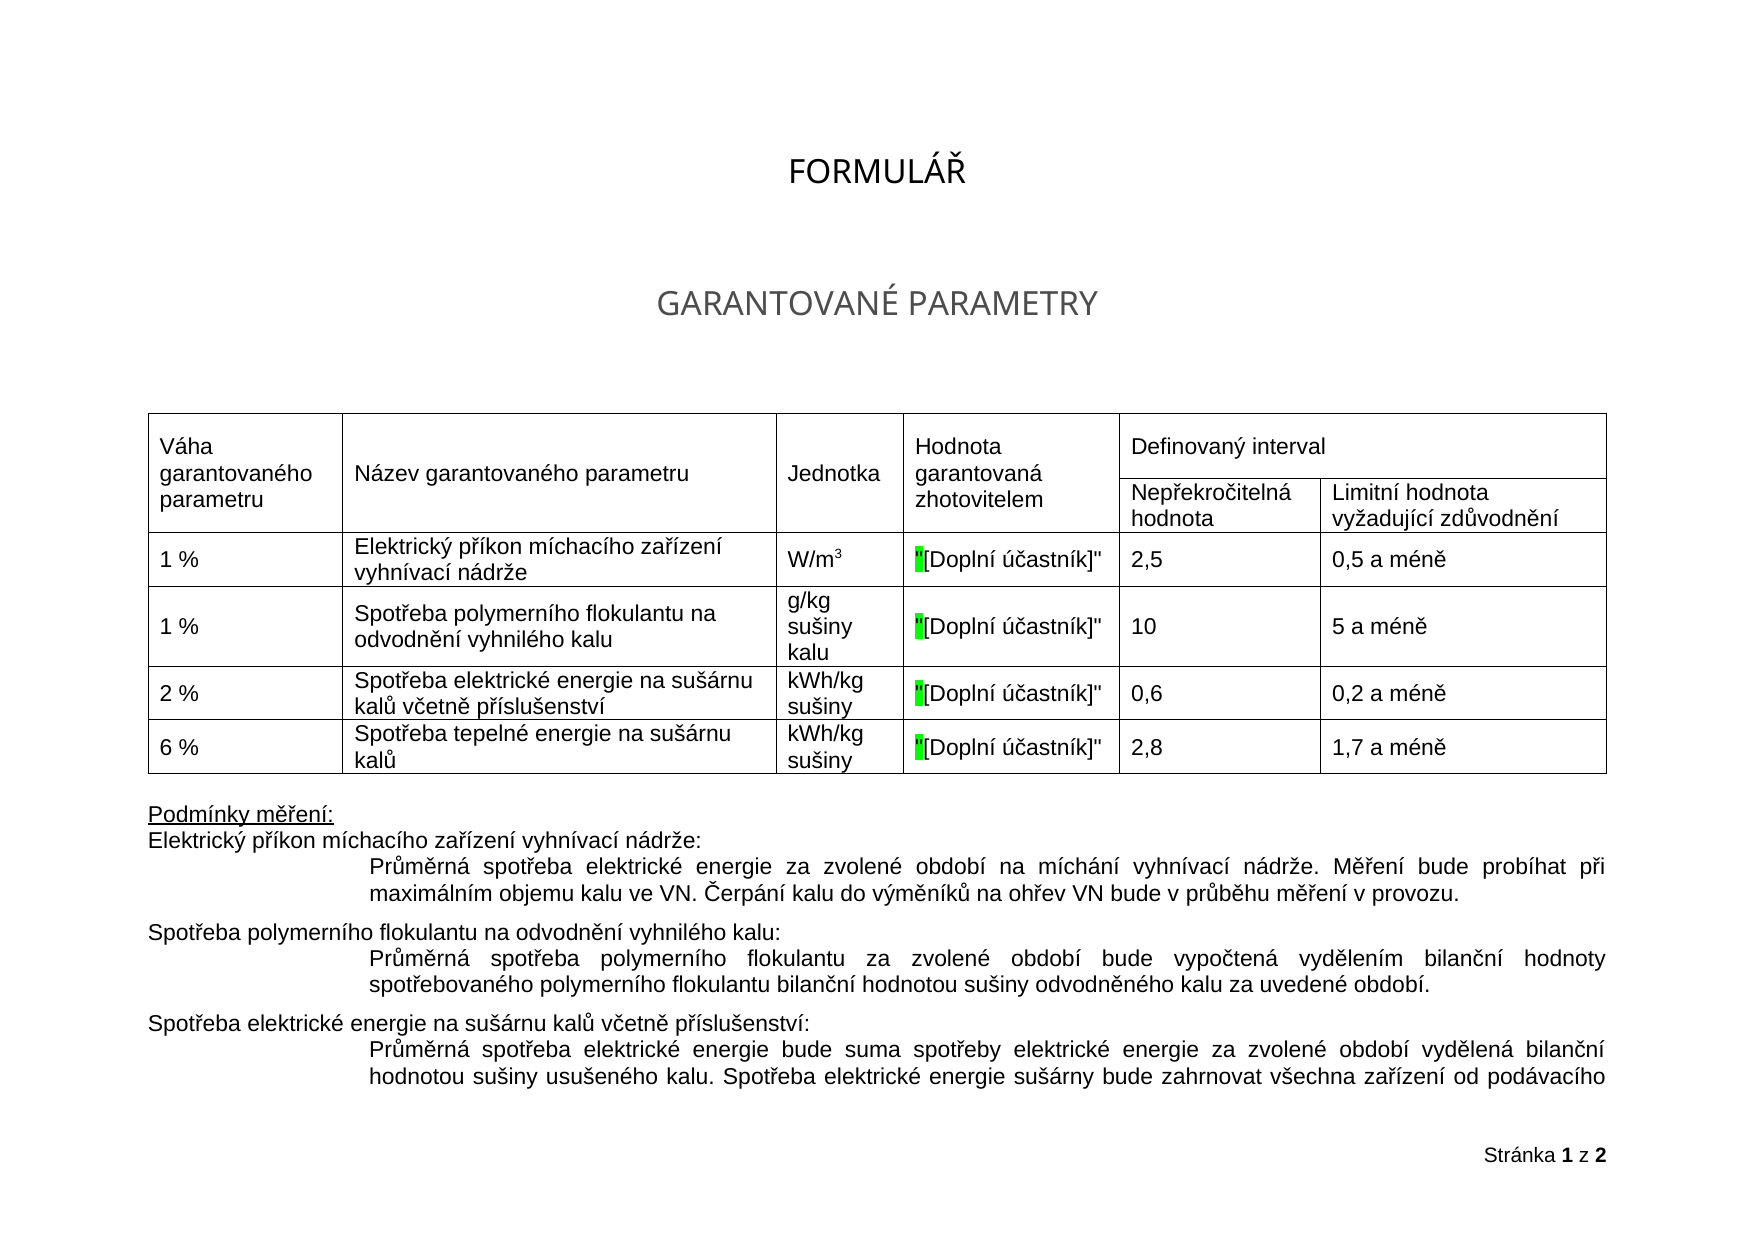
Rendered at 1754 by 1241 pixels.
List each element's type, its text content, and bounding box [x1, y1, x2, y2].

table_cell 6 % [149, 720, 342, 773]
table_header Váha garantovaného parametru [149, 414, 342, 532]
table_cell [904, 720, 1119, 773]
table_cell g/kg sušiny kalu [777, 587, 903, 666]
table_cell Nepřekročitelná hodnota [1120, 479, 1320, 532]
table_cell 5 a méně [1321, 587, 1606, 666]
table_cell 2,5 [1120, 533, 1320, 586]
table_cell W/m3 [777, 533, 903, 586]
text Elektrický příkon míchacího zařízení vyhnívací nádrže: [148, 827, 1606, 853]
table_cell kWh/kg sušiny [777, 720, 903, 773]
table_cell 10 [1120, 587, 1320, 666]
table_cell 0,5 a méně [1321, 533, 1606, 586]
table_cell 1,7 a méně [1321, 720, 1606, 773]
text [148, 1036, 1606, 1089]
table_cell Spotřeba elektrické energie na sušárnu kalů včetně příslušenství [343, 667, 776, 719]
table_header Hodnota garantovaná zhotovitelem [904, 414, 1119, 532]
table_header Definovaný interval [1120, 414, 1606, 478]
text GARANTOVANÉ PARAMETRY [148, 280, 1606, 326]
text FORMULÁŘ [148, 148, 1606, 193]
table_header Jednotka [777, 414, 903, 532]
table_cell 1 % [149, 533, 342, 586]
table_cell [904, 533, 1119, 586]
text Spotřeba polymerního flokulantu na odvodnění vyhnilého kalu: [148, 918, 1606, 945]
table_cell 0,6 [1120, 667, 1320, 719]
table_cell Spotřeba tepelné energie na sušárnu kalů [343, 720, 776, 773]
table_cell kWh/kg sušiny [777, 667, 903, 719]
table_cell 2,8 [1120, 720, 1320, 773]
table_cell Spotřeba polymerního flokulantu na odvodnění vyhnilého kalu [343, 587, 776, 666]
text Podmínky měření: [148, 801, 1606, 827]
table_cell 0,2 a méně [1321, 667, 1606, 719]
text Průměrná spotřeba polymerního flokulantu za zvolené období bude vypočtená vydělením bilanční hodnoty spotřebovaného polymerního flokulantu bilanční hodnotou sušiny odvodněného kalu za uvedené období. [148, 945, 1606, 997]
table_cell Limitní hodnota vyžadující zdůvodnění [1321, 479, 1606, 532]
table_cell [904, 667, 1119, 719]
table_cell Elektrický příkon míchacího zařízení vyhnívací nádrže [343, 533, 776, 586]
text Spotřeba elektrické energie na sušárnu kalů včetně příslušenství: [148, 1010, 1606, 1036]
table_cell [904, 587, 1119, 666]
table_header Název garantovaného parametru [343, 414, 776, 532]
text Průměrná spotřeba elektrické energie za zvolené období na míchání vyhnívací nádrže. Měření bude probíhat při maximálním objemu kalu ve VN. Čerpání kalu do výměníků na ohřev VN bude v průběhu měření v provozu. [369, 853, 1606, 906]
table_cell 2 % [149, 667, 342, 719]
table_cell 1 % [149, 587, 342, 666]
